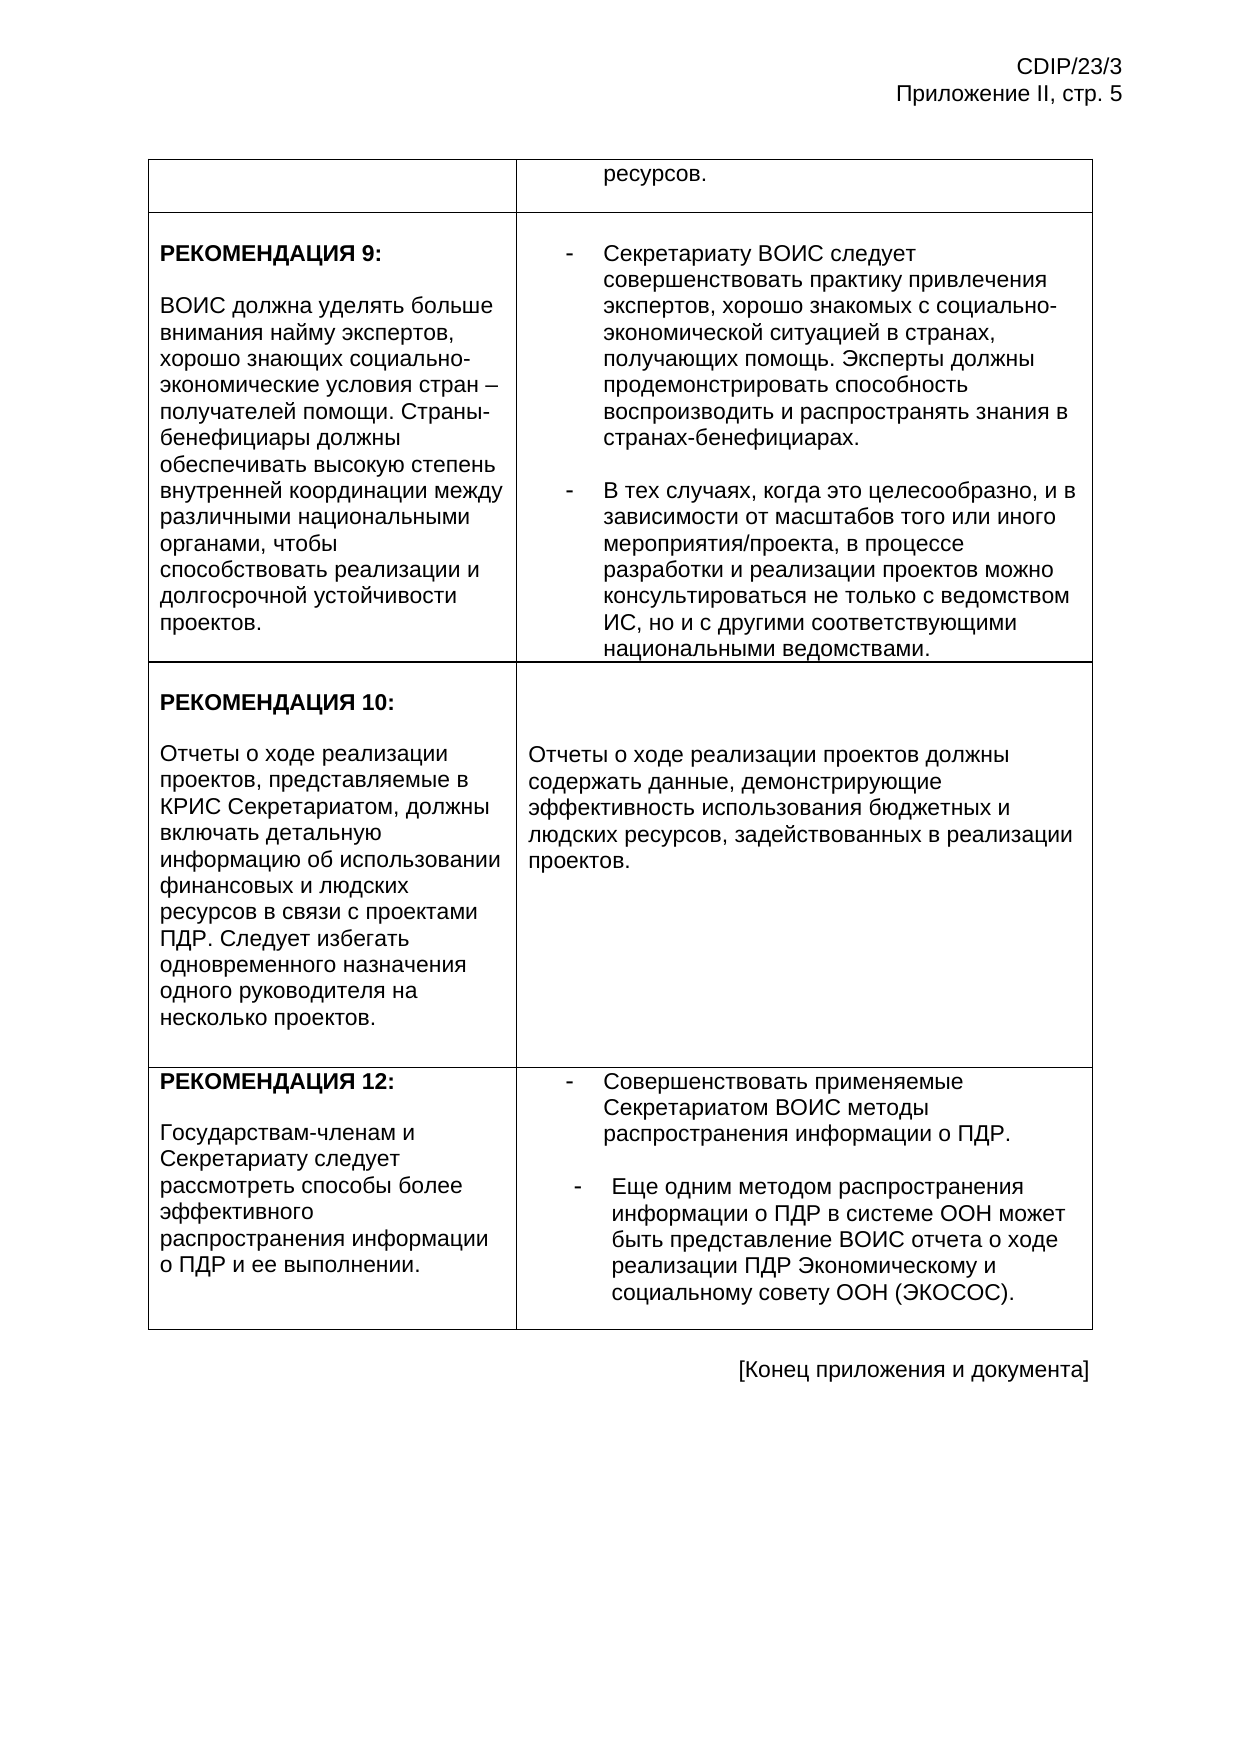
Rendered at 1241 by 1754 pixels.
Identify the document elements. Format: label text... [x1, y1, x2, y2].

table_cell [517, 160, 1092, 212]
table_cell Секретариату ВОИС следует совершенствовать практику привлечения экспертов, хорошо знакомых с социально-экономической ситуацией в странах, получающих помощь. Эксперты должны продемонстрировать способность воспроизводить и распространять знания в странах-бенефициарах. В тех случаях, когда это целесообразно, и в зависимости от масштабов того или иного мероприятия/проекта, в процессе разработки и реализации проектов можно консультироваться не только с ведомством ИС, но и с другими соответствующими национальными ведомствами. [517, 213, 1092, 661]
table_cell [149, 160, 516, 212]
table_cell Отчеты о ходе реализации проектов должны содержать данные, демонстрирующие эффективность использования бюджетных и людских ресурсов, задействованных в реализации проектов. [517, 663, 1092, 1067]
table_cell Совершенствовать применяемые Секретариатом ВОИС методы распространения информации о ПДР. Еще одним методом распространения информации о ПДР в системе ООН может быть представление ВОИС отчета о ходе реализации ПДР Экономическому и социальному совету ООН (ЭКОСОС). [517, 1068, 1092, 1328]
table_cell РЕКОМЕНДАЦИЯ 10: Отчеты о ходе реализации проектов, представляемые в КРИС Секретариатом, должны включать детальную информацию об использовании финансовых и людских ресурсов в связи с проектами ПДР. Следует избегать одновременного назначения одного руководителя на несколько проектов. [149, 663, 516, 1067]
table_cell РЕКОМЕНДАЦИЯ 12: Государствам-членам и Секретариату следует рассмотреть способы более эффективного распространения информации о ПДР и ее выполнении. [149, 1068, 516, 1328]
table_cell РЕКОМЕНДАЦИЯ 9: ВОИС должна уделять больше внимания найму экспертов, хорошо знающих социально-экономические условия стран – получателей помощи. Страны-бенефициары должны обеспечивать высокую степень внутренней координации между различными национальными органами, чтобы способствовать реализации и долгосрочной устойчивости проектов. [149, 213, 516, 661]
text [Конец приложения и документа] [679, 1356, 1122, 1382]
